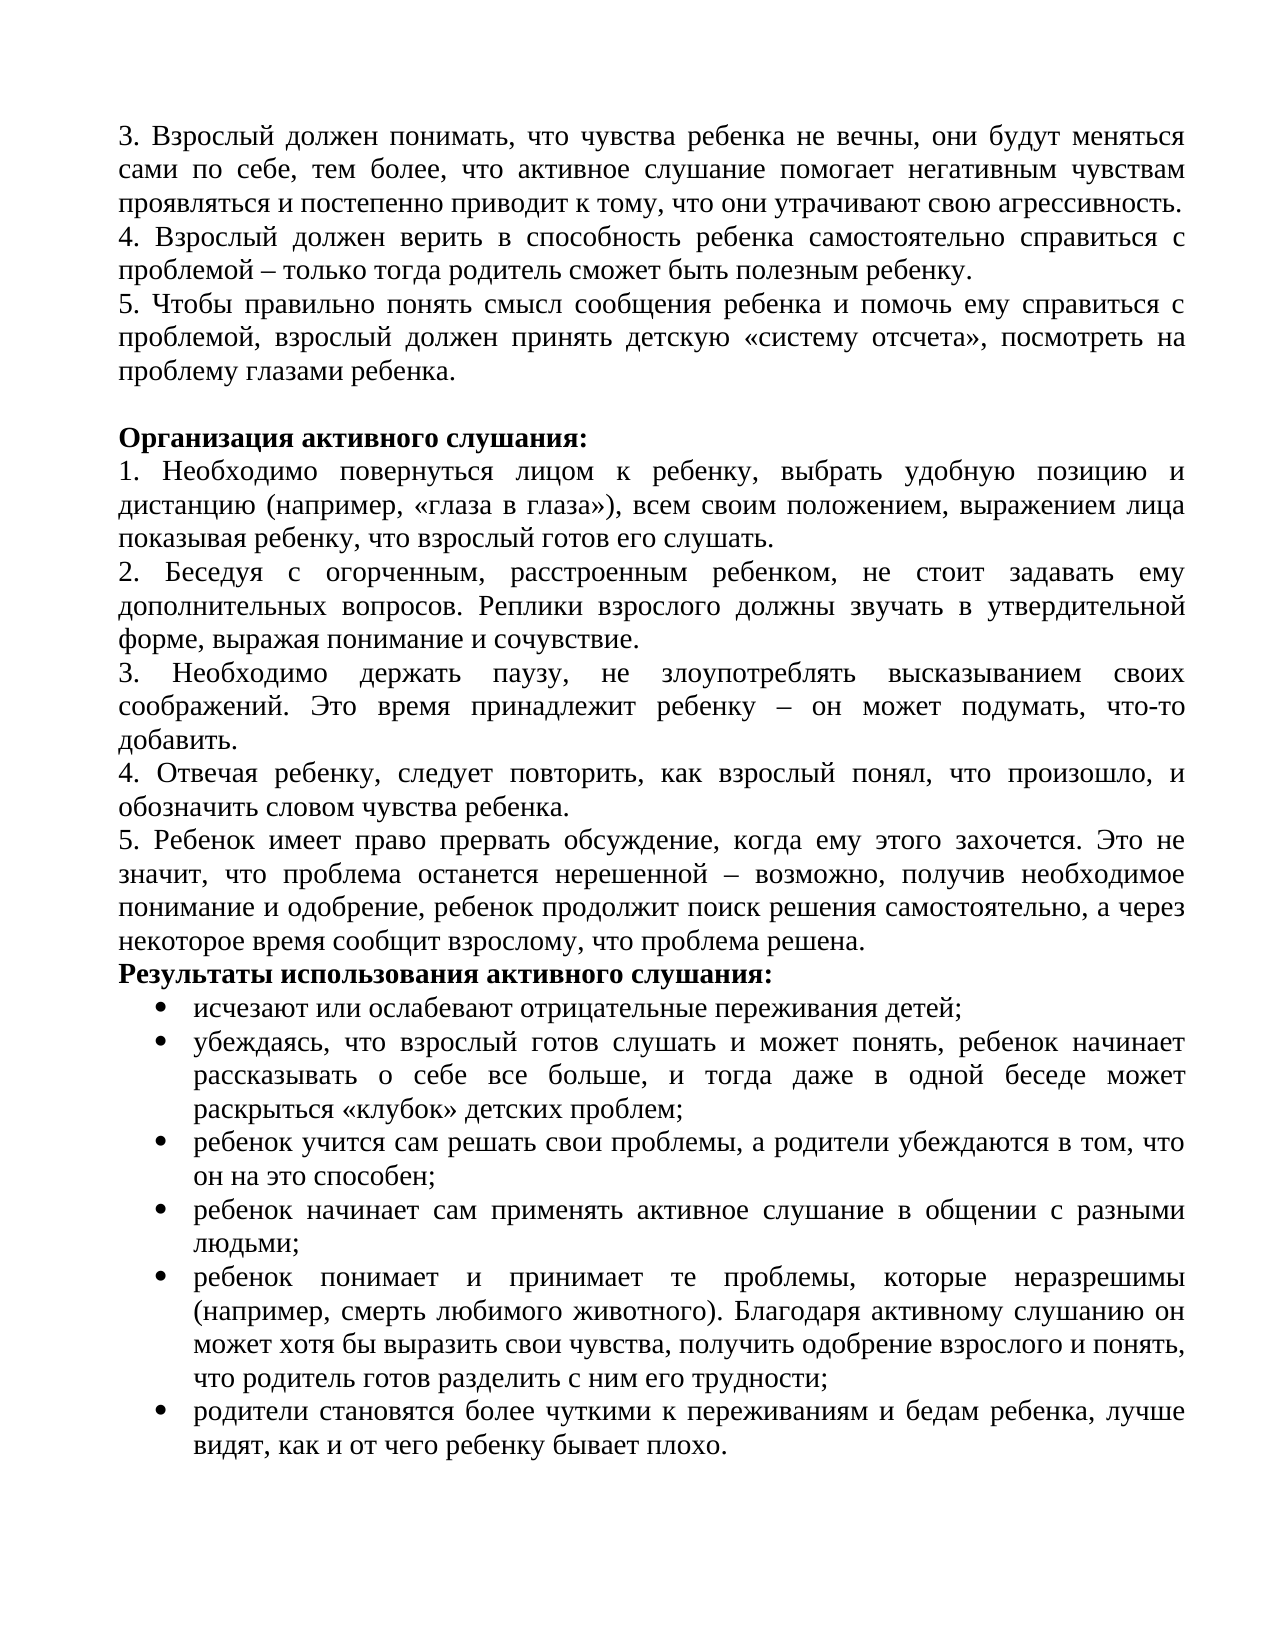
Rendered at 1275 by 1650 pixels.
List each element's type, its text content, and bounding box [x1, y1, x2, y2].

text 5. Чтобы правильно понять смысл сообщения ребенка и помочь ему справиться с проблемой, взрослый должен принять детскую «систему отсчета», посмотреть на проблему глазами ребенка. [118, 286, 1186, 386]
text 2. Беседуя с огорченным, расстроенным ребенком, не стоит задавать ему дополнительных вопросов. Реплики взрослого должны звучать в утвердительной форме, выражая понимание и сочувствие. [118, 554, 1186, 655]
text 4. Отвечая ребенку, следует повторить, как взрослый понял, что произошло, и обозначить словом чувства ребенка. [118, 755, 1186, 822]
list родители становятся более чуткими к переживаниям и бедам ребенка, лучше видят, как и от чего ребенку бывает плохо. [156, 1393, 1186, 1460]
list ребенок начинает сам применять активное слушание в общении с разными людьми; [156, 1192, 1186, 1259]
text 1. Необходимо повернуться лицом к ребенку, выбрать удобную позицию и дистанцию (например, «глаза в глаза»), всем своим положением, выражением лица показывая ребенку, что взрослый готов его слушать. [118, 453, 1186, 554]
text 4. Взрослый должен верить в способность ребенка самостоятельно справиться с проблемой – только тогда родитель сможет быть полезным ребенку. [118, 219, 1186, 286]
text Организация активного слушания: [118, 420, 1186, 453]
list ребенок учится сам решать свои проблемы, а родители убеждаются в том, что он на это способен; [156, 1124, 1186, 1192]
text 3. Необходимо держать паузу, не злоупотреблять высказыванием своих соображений. Это время принадлежит ребенку – он может подумать, что-то добавить. [118, 655, 1186, 755]
text 3. Взрослый должен понимать, что чувства ребенка не вечны, они будут меняться сами по себе, тем более, что активное слушание помогает негативным чувствам проявляться и постепенно приводит к тому, что они утрачивают свою агрессивность. [118, 118, 1186, 219]
text 5. Ребенок имеет право прервать обсуждение, когда ему этого захочется. Это не значит, что проблема останется нерешенной – возможно, получив необходимое понимание и одобрение, ребенок продолжит поиск решения самостоятельно, а через некоторое время сообщит взрослому, что проблема решена. [118, 822, 1186, 957]
list исчезают или ослабевают отрицательные переживания детей; [156, 990, 1186, 1024]
list убеждаясь, что взрослый готов слушать и может понять, ребенок начинает рассказывать о себе все больше, и тогда даже в одной беседе может раскрыться «клубок» детских проблем; [156, 1024, 1186, 1124]
list ребенок понимает и принимает те проблемы, которые неразрешимы (например, смерть любимого животного). Благодаря активному слушанию он может хотя бы выразить свои чувства, получить одобрение взрослого и понять, что родитель готов разделить с ним его трудности; [156, 1259, 1186, 1393]
text Результаты использования активного слушания: [118, 957, 1186, 990]
